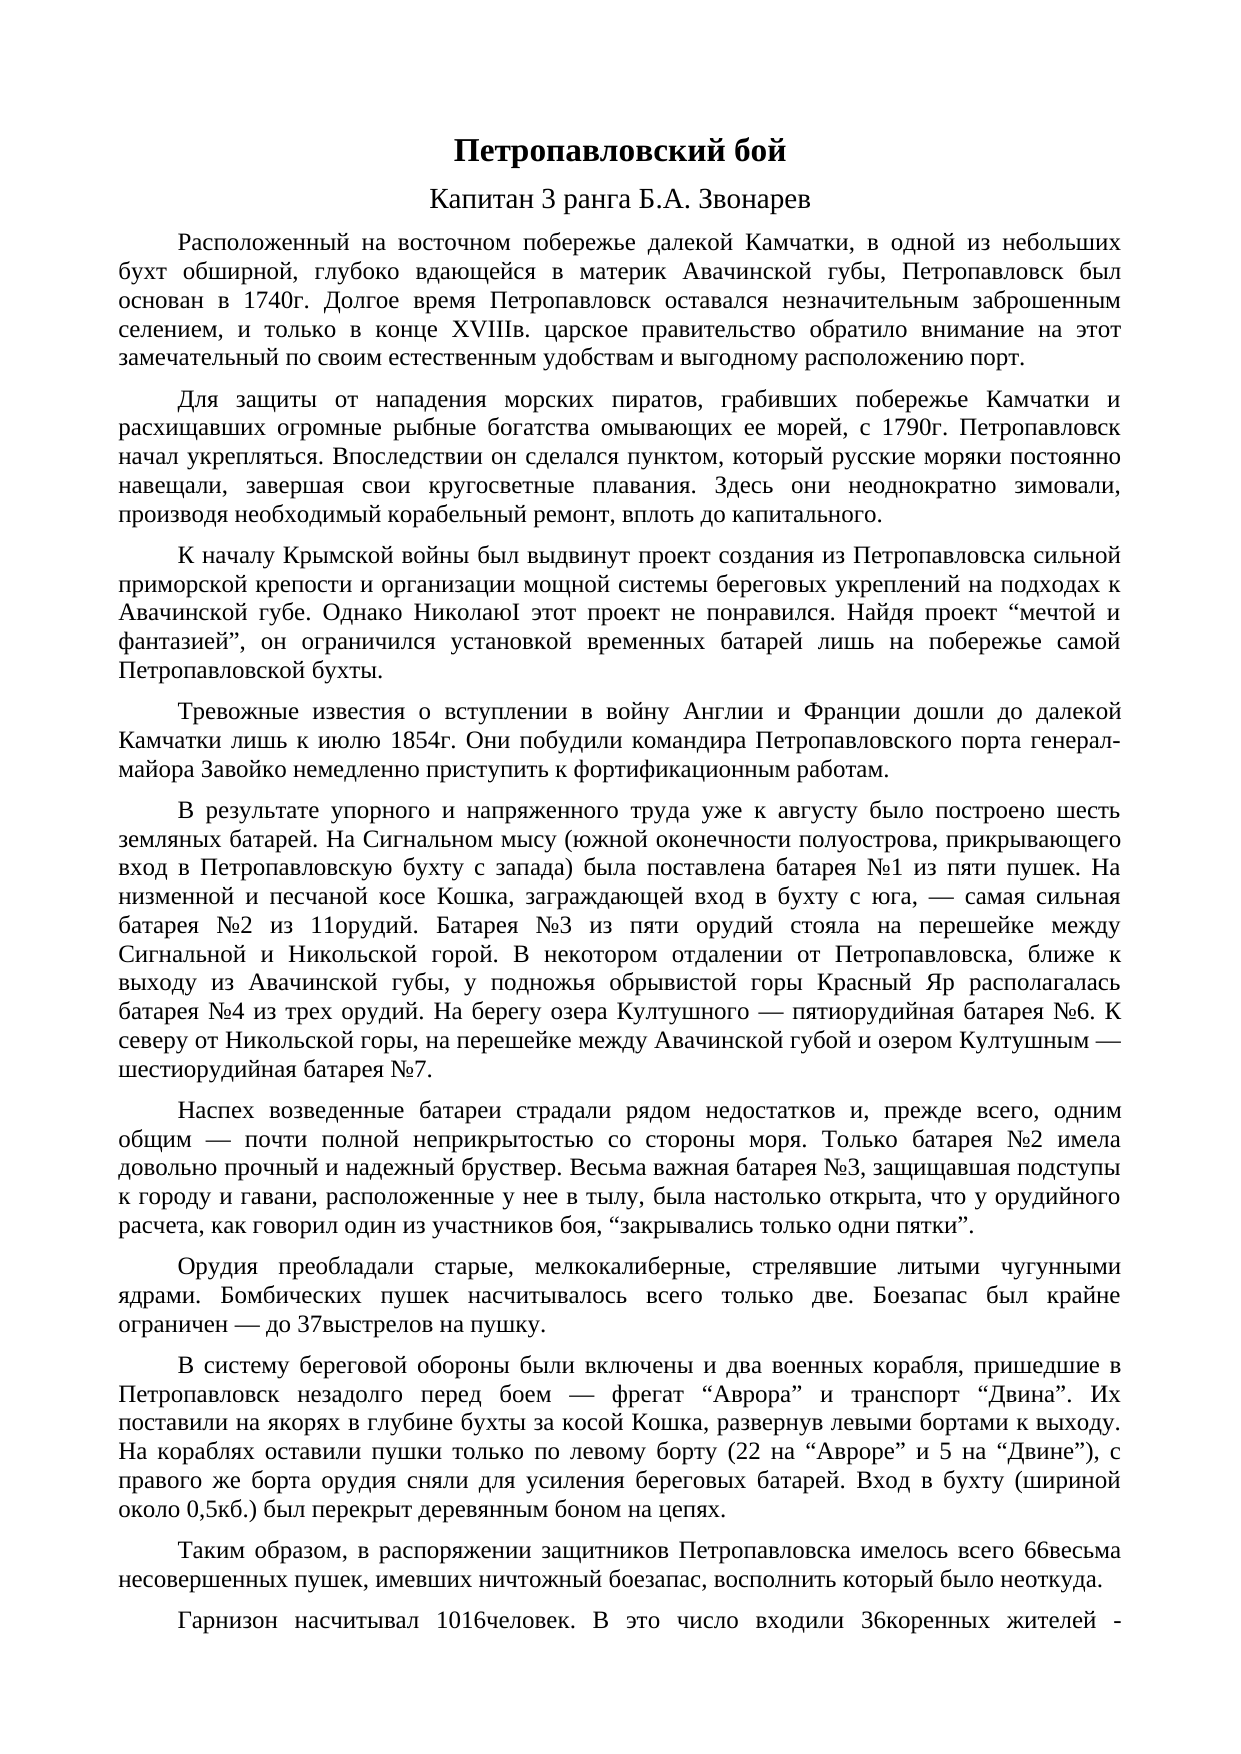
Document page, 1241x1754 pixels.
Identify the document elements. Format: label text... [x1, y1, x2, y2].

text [118, 1605, 1122, 1634]
text Наспех возведенные батареи страдали рядом недостатков и, прежде всего, одним общим — почти полной неприкрытостью со стороны моря. Только батарея №2 имела довольно прочный и надежный бруствер. Весьма важная батарея №3, защищавшая подступы к городу и гавани, расположенные у нее в тылу, была настолько открыта, что у орудийного расчета, как говорил один из участников боя, “закрывались только одни пятки”. [118, 1095, 1122, 1239]
text В результате упорного и напряженного труда уже к августу было построено шесть земляных батарей. На Сигнальном мысу (южной оконечности полуострова, прикрывающего вход в Петропавловскую бухту с запада) была поставлена батарея №1 из пяти пушек. На низменной и песчаной косе Кошка, заграждающей вход в бухту с юга, — самая сильная батарея №2 из 11орудий. Батарея №3 из пяти орудий стояла на перешейке между Сигнальной и Никольской горой. В некотором отдалении от Петропавловска, ближе к выходу из Авачинской губы, у подножья обрывистой горы Красный Яр располагалась батарея №4 из трех орудий. На берегу озера Култушного — пятиорудийная батарея №6. К северу от Никольской горы, на перешейке между Авачинской губой и озером Култушным — шестиорудийная батарея №7. [118, 795, 1122, 1082]
text Капитан 3 ранга Б.А. Звонарев [118, 181, 1122, 215]
text Тревожные известия о вступлении в войну Англии и Франции дошли до далекой Камчатки лишь к июлю 1854г. Они побудили командира Петропавловского порта генерал-майора Завойко немедленно приступить к фортификационным работам. [118, 696, 1122, 782]
text Расположенный на восточном побережье далекой Камчатки, в одной из небольших бухт обширной, глубоко вдающейся в материк Авачинской губы, Петропавловск был основан в 1740г. Долгое время Петропавловск оставался незначительным заброшенным селением, и только в конце XVIIIв. царское правительство обратило внимание на этот замечательный по своим естественным удобствам и выгодному расположению порт. [118, 227, 1122, 371]
text К началу Крымской войны был выдвинут проект создания из Петропавловска сильной приморской крепости и организации мощной системы береговых укреплений на подходах к Авачинской губе. Однако НиколаюI этот проект не понравился. Найдя проект “мечтой и фантазией”, он ограничился установкой временных батарей лишь на побережье самой Петропавловской бухты. [118, 540, 1122, 684]
text Петропавловский бой [118, 131, 1122, 169]
text В систему береговой обороны были включены и два военных корабля, пришедшие в Петропавловск незадолго перед боем — фрегат “Аврора” и транспорт “Двина”. Их поставили на якорях в глубине бухты за косой Кошка, развернув левыми бортами к выходу. На кораблях оставили пушки только по левому борту (22 на “Авроре” и 5 на “Двине”), с правого же борта орудия сняли для усиления береговых батарей. Вход в бухту (шириной около 0,5кб.) был перекрыт деревянным боном на цепях. [118, 1350, 1122, 1522]
text Таким образом, в распоряжении защитников Петропавловска имелось всего 66весьма несовершенных пушек, имевших ничтожный боезапас, восполнить который было неоткуда. [118, 1535, 1122, 1592]
text Орудия преобладали старые, мелкокалиберные, стрелявшие литыми чугунными ядрами. Бомбических пушек насчитывалось всего только две. Боезапас был крайне ограничен — до 37выстрелов на пушку. [118, 1251, 1122, 1337]
text Для защиты от нападения морских пиратов, грабивших побережье Камчатки и расхищавших огромные рыбные богатства омывающих ее морей, с 1790г. Петропавловск начал укрепляться. Впоследствии он сделался пунктом, который русские моряки постоянно навещали, завершая свои кругосветные плавания. Здесь они неоднократно зимовали, производя необходимый корабельный ремонт, вплоть до капитального. [118, 384, 1122, 527]
